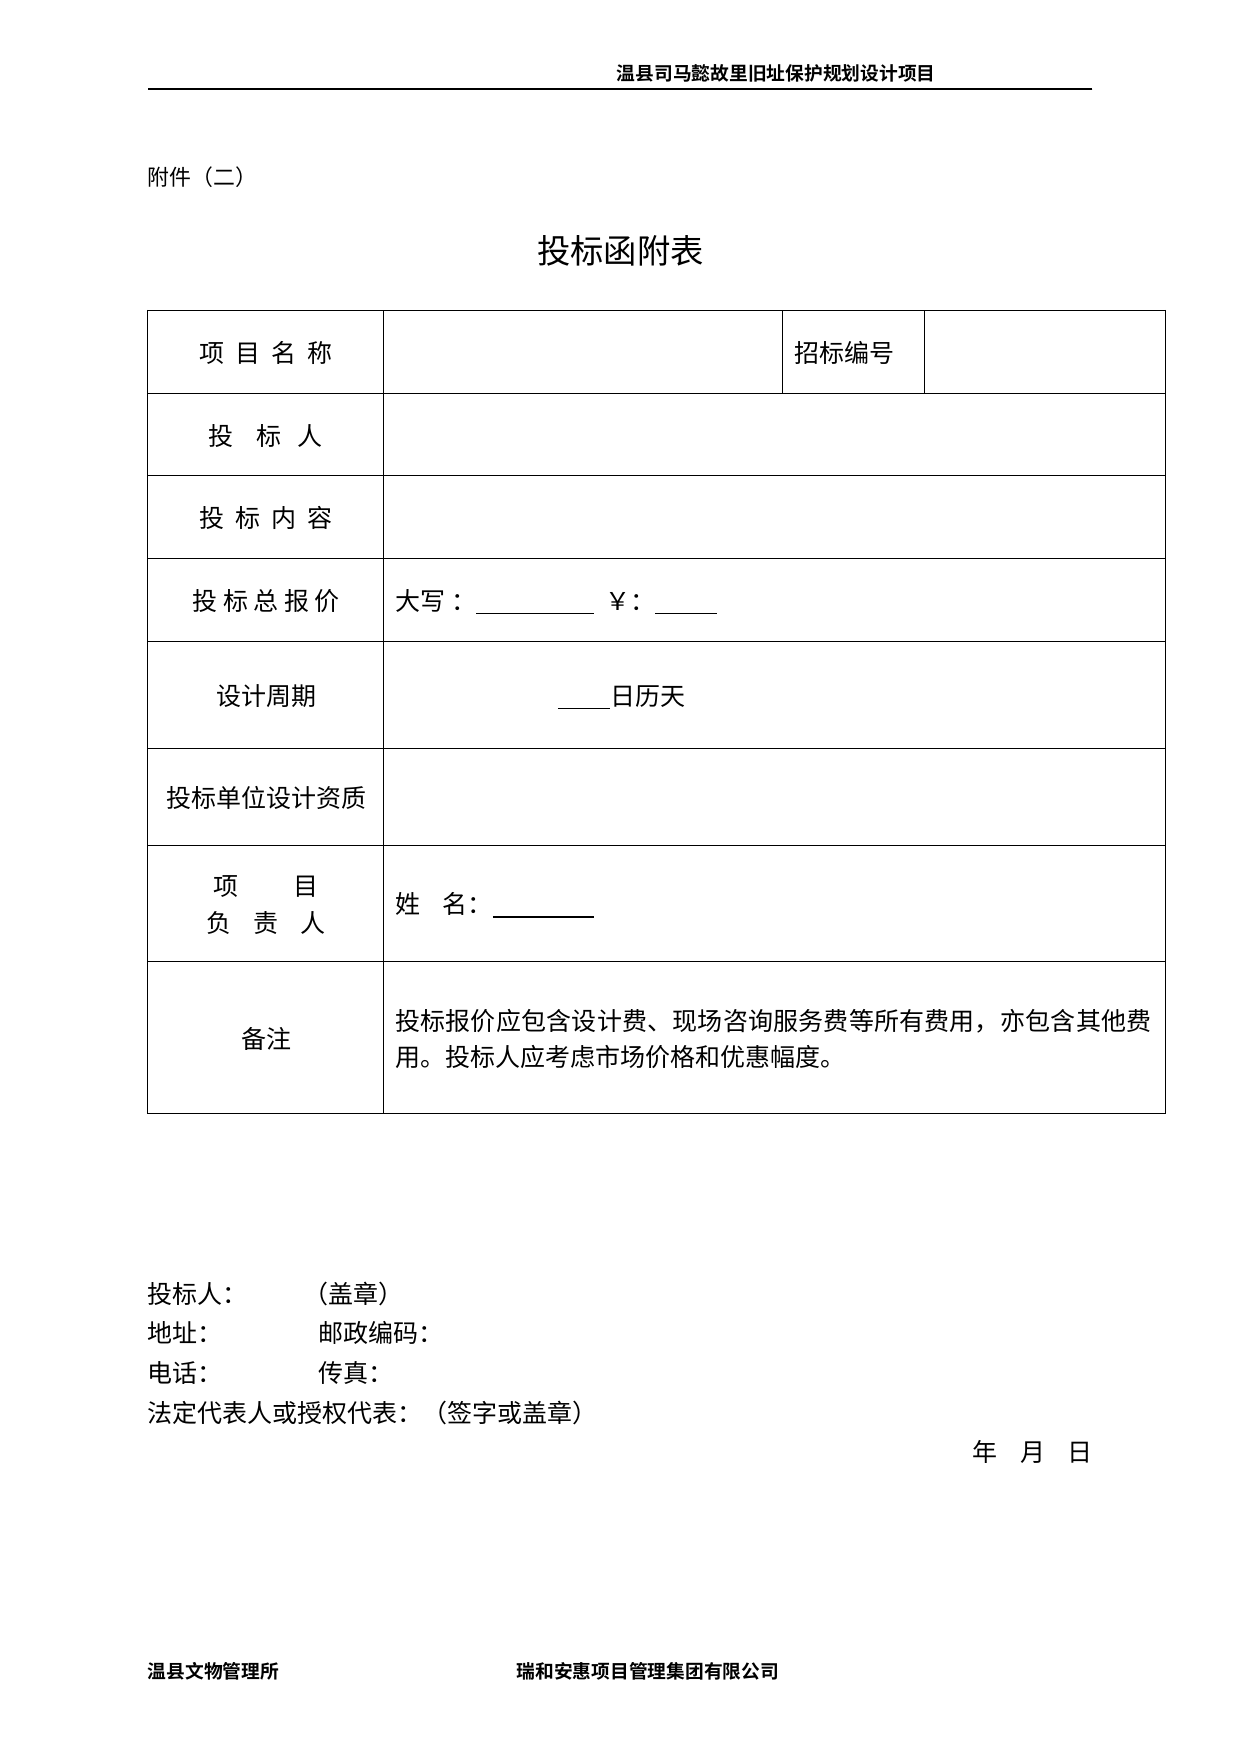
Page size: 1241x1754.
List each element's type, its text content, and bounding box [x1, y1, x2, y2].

table_cell 投标单位设计资质 [148, 749, 383, 844]
table_cell [384, 749, 1165, 844]
table_cell [384, 394, 1165, 475]
text 附件（二） [148, 160, 1092, 192]
text 投标函附表 [148, 224, 1092, 273]
table_header [384, 311, 782, 392]
table_cell 投 标 人 [148, 394, 383, 475]
text 地址： 邮政编码： [148, 1312, 1092, 1352]
table_cell 投 标 总 报 价 [148, 559, 383, 641]
table_cell 项 目 负 责 人 [148, 846, 383, 961]
table_cell 投标报价应包含设计费、现场咨询服务费等所有费用，亦包含其他费用。投标人应考虑市场价格和优惠幅度。 [384, 962, 1165, 1113]
table_cell 设计周期 [148, 642, 383, 748]
table_cell 投 标 内 容 [148, 476, 383, 558]
table_cell 大写 ： ￥： [384, 559, 1165, 641]
table_cell 备注 [148, 962, 383, 1113]
table_cell 日历天 [384, 642, 1165, 748]
text 年 月 日 [148, 1431, 1092, 1471]
text 投标人： （盖章） [148, 1273, 1092, 1312]
text 法定代表人或授权代表：（签字或盖章） [148, 1391, 1092, 1431]
table_header [925, 311, 1165, 392]
text 电话： 传真： [148, 1352, 1092, 1391]
table_cell [384, 476, 1165, 558]
table_header 招标编号 [783, 311, 924, 392]
table_header 项 目 名 称 [148, 311, 383, 392]
table_cell 姓 名： [384, 846, 1165, 961]
